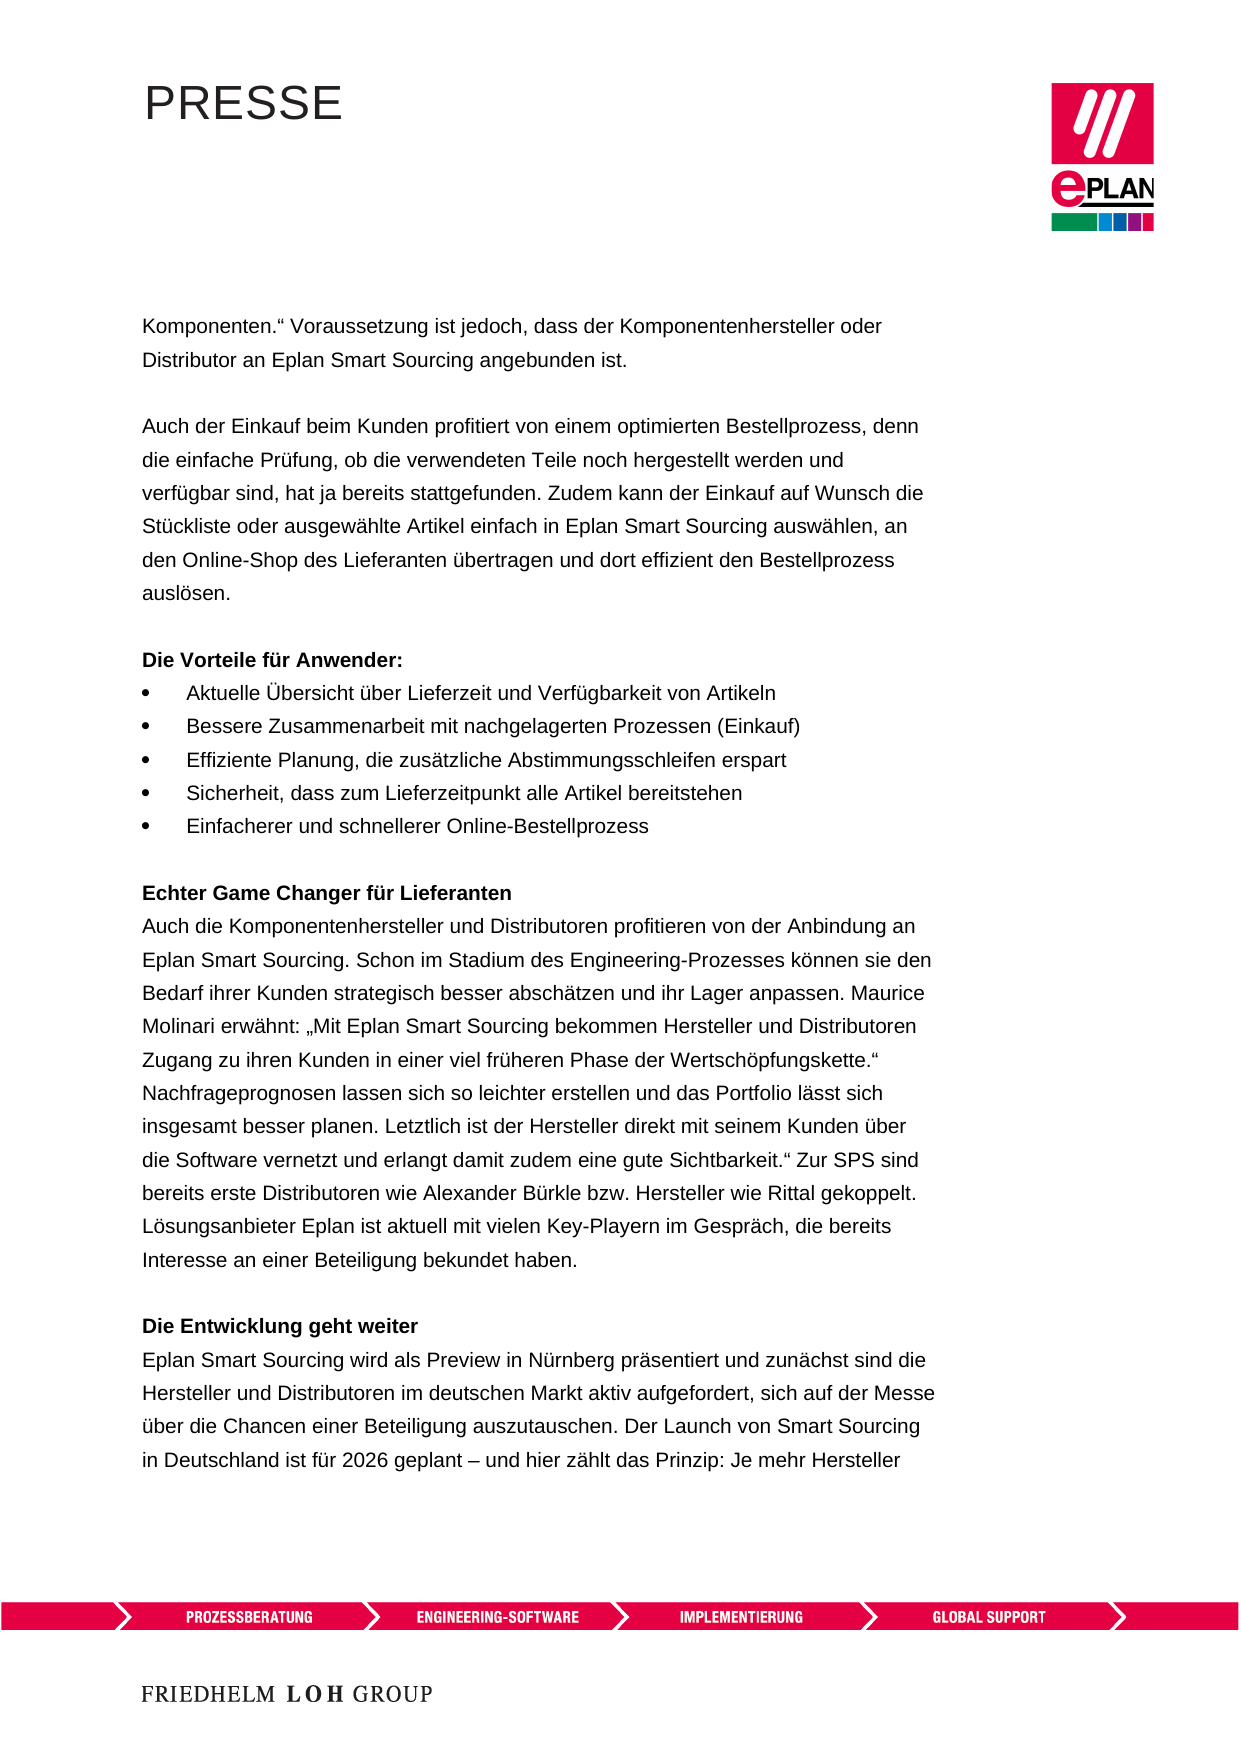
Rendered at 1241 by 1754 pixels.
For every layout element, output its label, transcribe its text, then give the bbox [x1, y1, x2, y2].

list Sicherheit, dass zum Lieferzeitpunkt alle Artikel bereitstehen [142, 774, 936, 807]
list Einfacherer und schnellerer Online-Bestellprozess [142, 807, 936, 840]
text Die Entwicklung geht weiter [142, 1307, 936, 1340]
picture [1051, 83, 1154, 230]
picture [141, 1685, 432, 1702]
picture [0, 1602, 1238, 1630]
list Effiziente Planung, die zusätzliche Abstimmungsschleifen erspart [142, 740, 936, 774]
text Echter Game Changer für Lieferanten [142, 874, 936, 907]
list Aktuelle Übersicht über Lieferzeit und Verfügbarkeit von Artikeln [142, 674, 936, 707]
text Auch der Einkauf beim Kunden profitiert von einem optimierten Bestellprozess, denn die einfache Prüfung, ob die verwendeten Teile noch hergestellt werden und verfügbar sind, hat ja bereits stattgefunden. Zudem kann der Einkauf auf Wunsch die Stückliste oder ausgewählte Artikel einfach in Eplan Smart Sourcing auswählen, an den Online-Shop des Lieferanten übertragen und dort effizient den Bestellprozess auslösen. [142, 407, 936, 607]
list Bessere Zusammenarbeit mit nachgelagerten Prozessen (Einkauf) [142, 707, 936, 740]
text Auch die Komponentenhersteller und Distributoren profitieren von der Anbindung an Eplan Smart Sourcing. Schon im Stadium des Engineering-Prozesses können sie den Bedarf ihrer Kunden strategisch besser abschätzen und ihr Lager anpassen. Maurice Molinari erwähnt: „Mit Eplan Smart Sourcing bekommen Hersteller und Distributoren Zugang zu ihren Kunden in einer viel früheren Phase der Wertschöpfungskette.“ Nachfrageprognosen lassen sich so leichter erstellen und das Portfolio lässt sich insgesamt besser planen. Letztlich ist der Hersteller direkt mit seinem Kunden über die Software vernetzt und erlangt damit zudem eine gute Sichtbarkeit.“ Zur SPS sind bereits erste Distributoren wie Alexander Bürkle bzw. Hersteller wie Rittal gekoppelt. Lösungsanbieter Eplan ist aktuell mit vielen Key-Playern im Gespräch, die bereits Interesse an einer Beteiligung bekundet haben. [142, 907, 936, 1274]
text Die Vorteile für Anwender: [142, 640, 936, 674]
